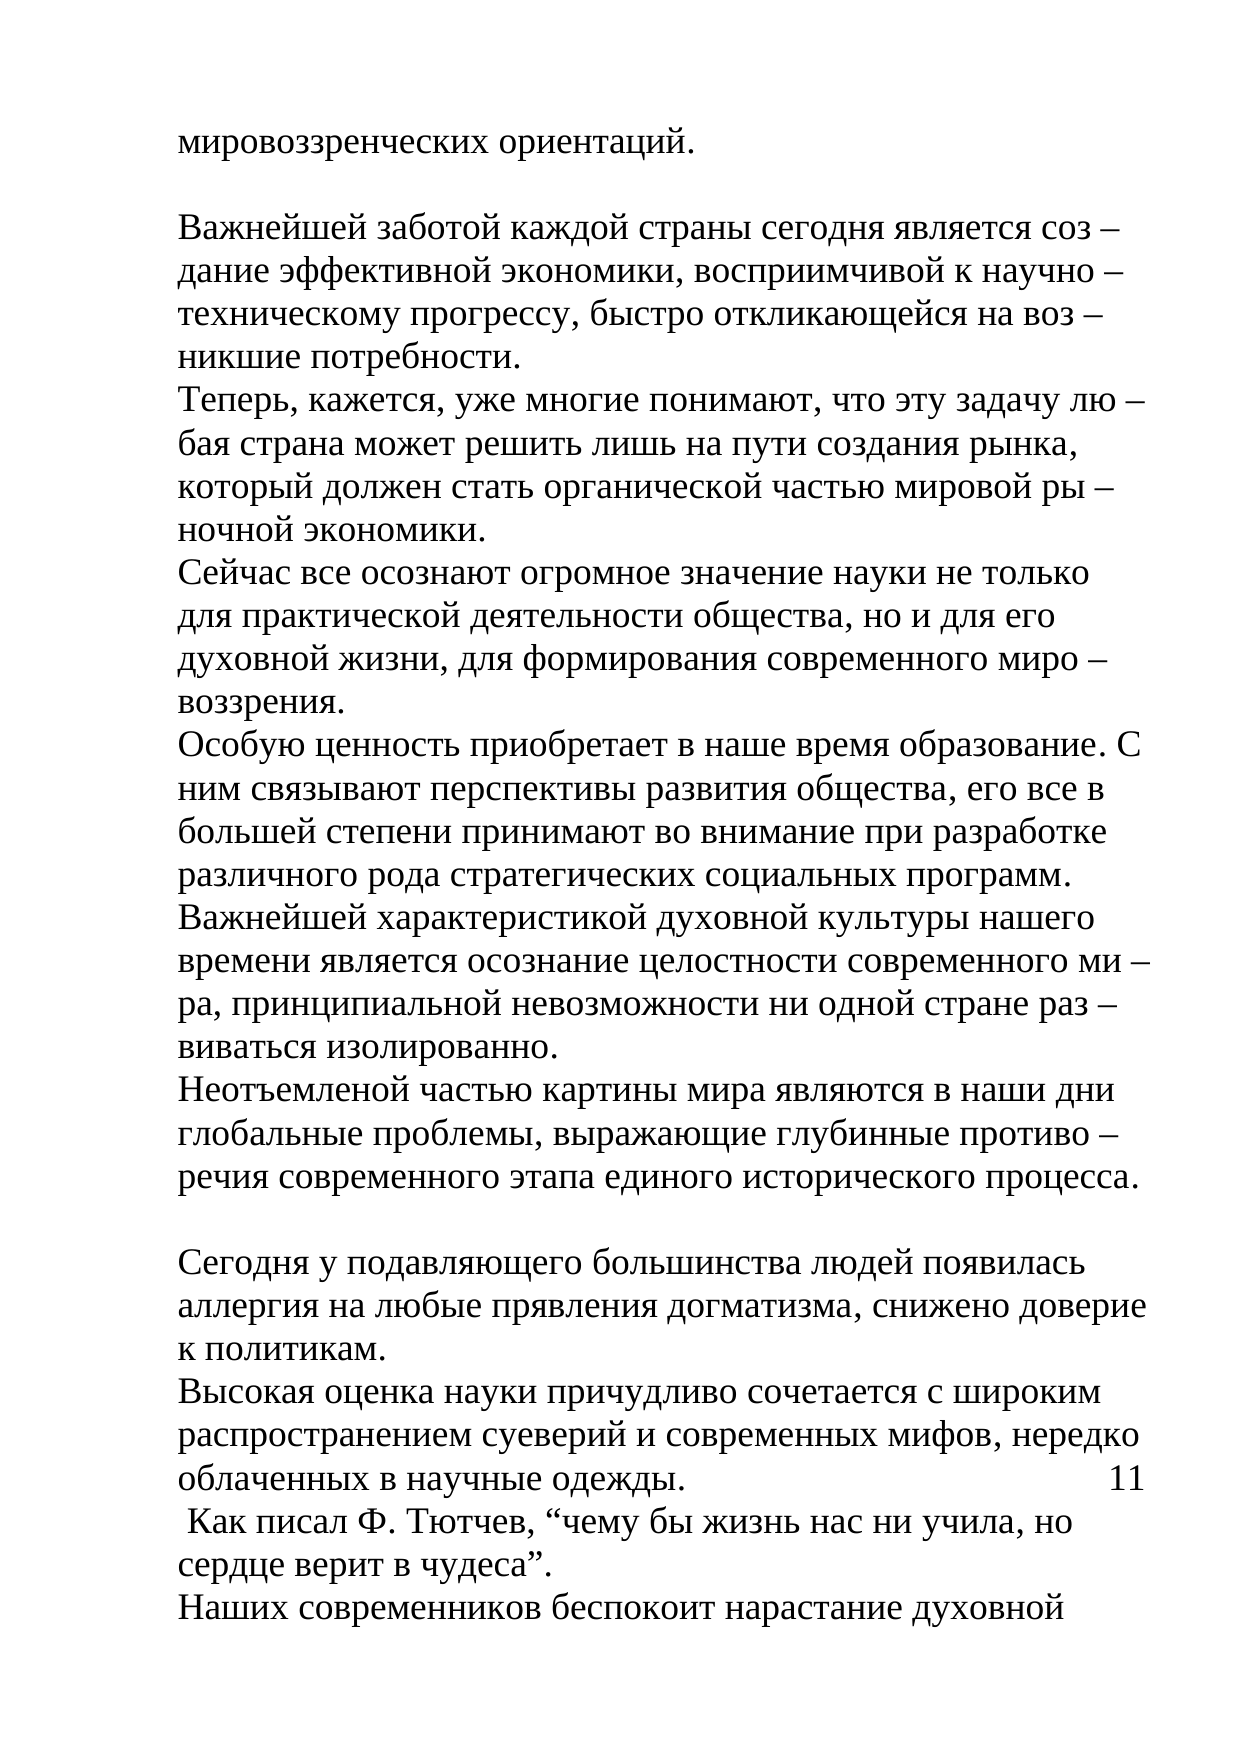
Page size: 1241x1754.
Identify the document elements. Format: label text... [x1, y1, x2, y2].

text техническому прогрессу, быстро откликающейся на воз – [177, 291, 1152, 334]
text речия современного этапа единого исторического процесса. [177, 1153, 1152, 1196]
text аллергия на любые прявления догматизма, снижено доверие [177, 1282, 1152, 1326]
text мировоззренческих ориентаций. [177, 118, 1152, 161]
text Сегодня у подавляющего большинства людей появилась [177, 1239, 1152, 1282]
text Сейчас все осознают огромное значение науки не только для практической деятельности общества, но и для его [177, 549, 1152, 636]
text ночной экономики. [177, 506, 1152, 549]
text Высокая оценка науки причудливо сочетается с широким [177, 1369, 1152, 1412]
text никшие потребности. [177, 334, 1152, 377]
text Важнейшей характеристикой духовной культуры нашего [177, 894, 1152, 937]
text к политикам. [177, 1326, 1152, 1369]
text различного рода стратегических социальных программ. [177, 851, 1152, 894]
text Как писал Ф. Тютчев, “чему бы жизнь нас ни учила, но сердце верит в чудеса”. [177, 1498, 1152, 1584]
text Наших современников беспокоит нарастание духовной [177, 1584, 1152, 1627]
text распространением суеверий и современных мифов, нередко [177, 1412, 1152, 1455]
text облаченных в научные одежды. 11 [177, 1455, 1152, 1498]
text ра, принципиальной невозможности ни одной стране раз – [177, 981, 1152, 1024]
text Особую ценность приобретает в наше время образование. С ним связывают перспективы развития общества, его все в [177, 722, 1152, 808]
text виваться изолированно. [177, 1024, 1152, 1067]
text духовной жизни, для формирования современного миро – [177, 636, 1152, 679]
text бая страна может решить лишь на пути создания рынка, [177, 420, 1152, 463]
text большей степени принимают во внимание при разработке [177, 808, 1152, 851]
text Теперь, кажется, уже многие понимают, что эту задачу лю – [177, 377, 1152, 420]
text Важнейшей заботой каждой страны сегодня является соз – [177, 204, 1152, 247]
text глобальные проблемы, выражающие глубинные противо – [177, 1110, 1152, 1153]
text Неотъемленой частью картины мира являются в наши дни [177, 1067, 1152, 1110]
text времени является осознание целостности современного ми – [177, 937, 1152, 981]
text который должен стать органической частью мировой ры – [177, 463, 1152, 506]
text воззрения. [177, 679, 1152, 722]
text дание эффективной экономики, восприимчивой к научно – [177, 247, 1152, 291]
